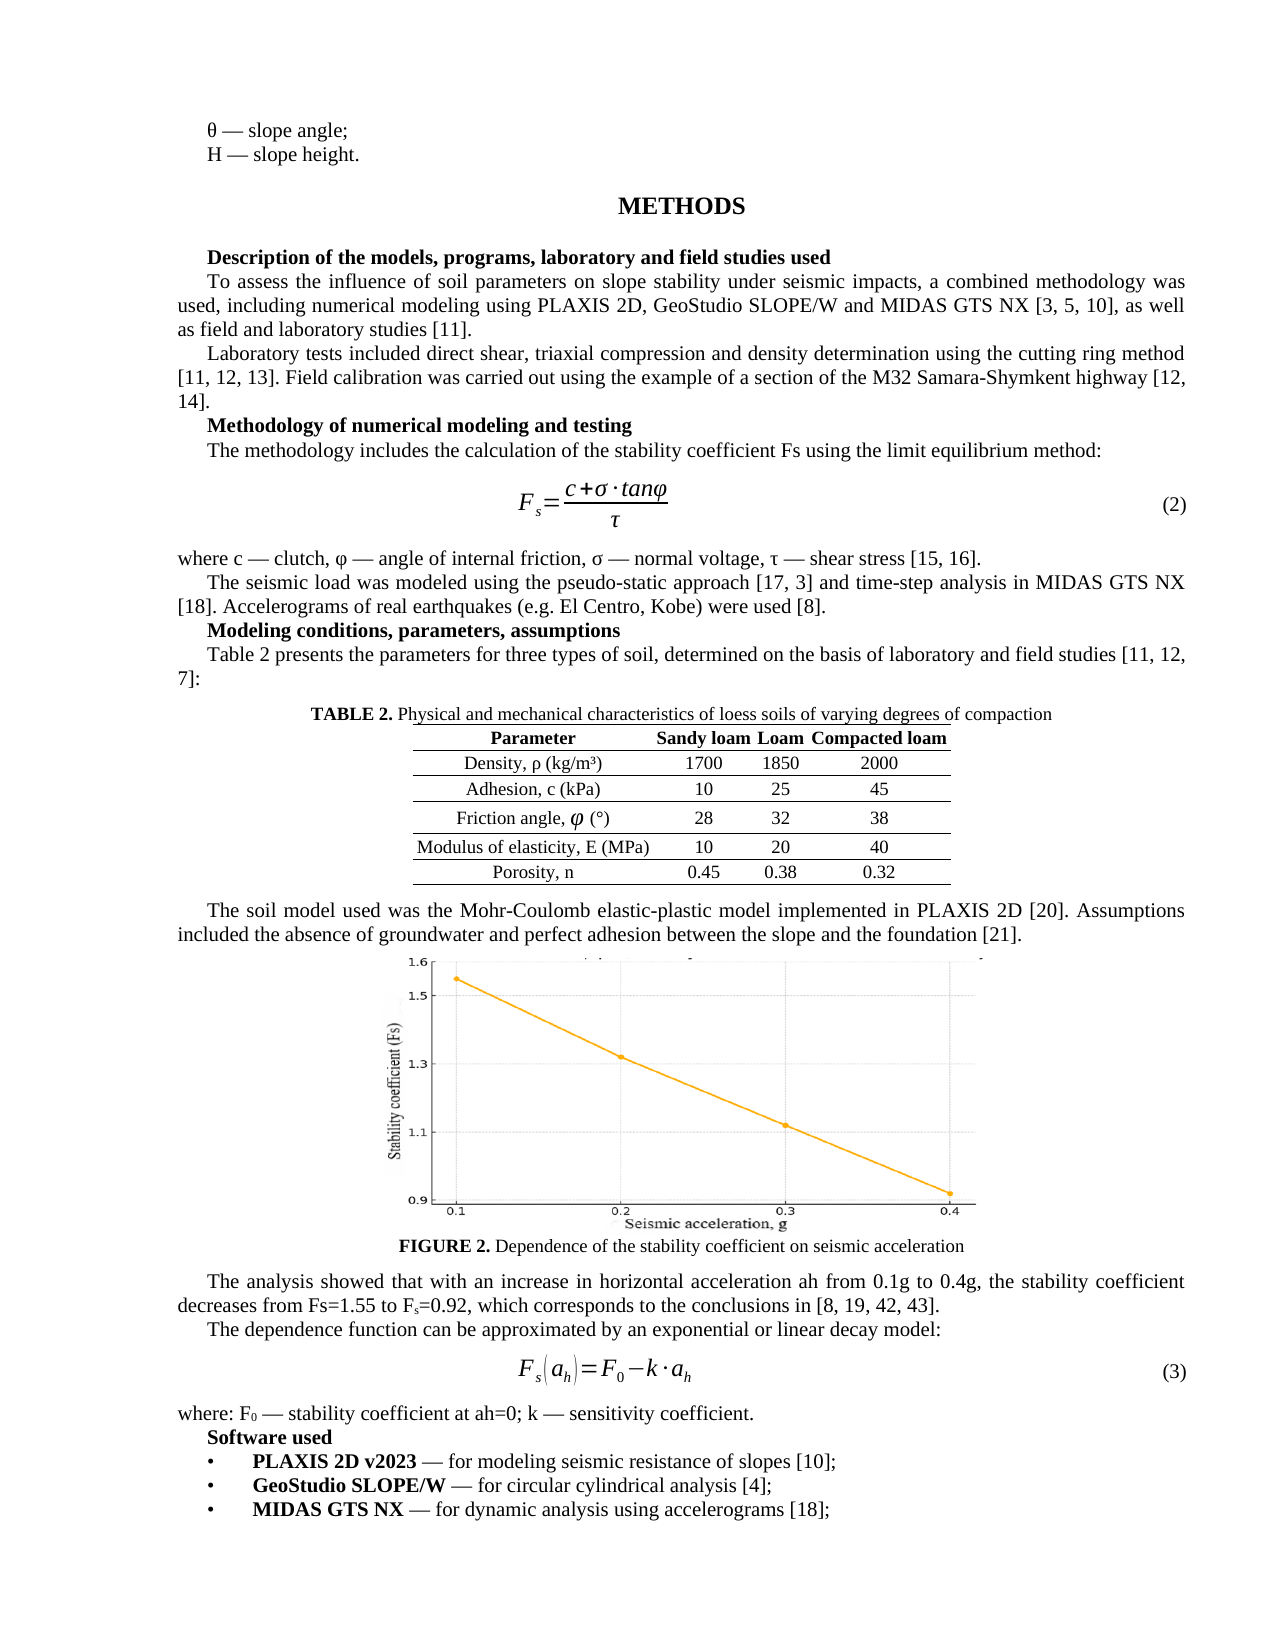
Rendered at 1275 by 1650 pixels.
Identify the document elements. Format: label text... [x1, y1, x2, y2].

text Software used [177, 1424, 1186, 1449]
table_cell 45 [807, 776, 951, 801]
table_cell 40 [807, 834, 951, 859]
text θ — slope angle; [177, 118, 1186, 142]
text The seismic load was modeled using the pseudo-static approach [17, 3] and time-step analysis in MIDAS GTS NX [18]. Accelerograms of real earthquakes (e.g. El Centro, Kobe) were used [8]. [177, 569, 1186, 618]
text The soil model used was the Mohr-Coulomb elastic-plastic model implemented in PLAXIS 2D [20]. Assumptions included the absence of groundwater and perfect adhesion between the slope and the foundation [21]. [177, 898, 1186, 946]
text TABLE 2. Physical and mechanical characteristics of loess soils of varying degrees of compaction [177, 702, 1186, 724]
table_cell 2000 [807, 751, 951, 775]
text The methodology includes the calculation of the stability coefficient Fs using the limit equilibrium method: [177, 437, 1186, 462]
text • GeoStudio SLOPE/W — for circular cylindrical analysis [4]; [177, 1473, 1186, 1497]
table_cell 38 [807, 802, 951, 833]
table_cell 20 [754, 834, 807, 859]
text where: F0 — stability coefficient at ah=0; k — sensitivity coefficient. [177, 1401, 1186, 1424]
table_header Sandy loam [653, 725, 754, 750]
text • PLAXIS 2D v2023 — for modeling seismic resistance of slopes [10]; [177, 1449, 1186, 1473]
table_cell 0.38 [754, 860, 807, 884]
table_cell Density, ρ (kg/m³) [413, 751, 653, 775]
table_cell 0.32 [807, 860, 951, 884]
table_cell Porosity, n [413, 860, 653, 884]
text The dependence function can be approximated by an exponential or linear decay model: [177, 1317, 1186, 1341]
text (3) [177, 1353, 1186, 1388]
table_header Parameter [413, 725, 653, 750]
table_cell Adhesion, c (kPa) [413, 776, 653, 801]
table_cell Modulus of elasticity, E (MPa) [413, 834, 653, 859]
text Methodology of numerical modeling and testing [177, 413, 1186, 437]
text The analysis showed that with an increase in horizontal acceleration aһ from 0.1g to 0.4g, the stability coefficient decreases from Fs=1.55 to Fs=0.92, which corresponds to the conclusions in [8, 19, 42, 43]. [177, 1269, 1186, 1317]
table_cell 10 [653, 834, 754, 859]
text • MIDAS GTS NX — for dynamic analysis using accelerograms [18]; [177, 1497, 1186, 1521]
table_cell 0.45 [653, 860, 754, 884]
table_cell 10 [653, 776, 754, 801]
text H — slope height. [177, 142, 1186, 166]
text To assess the influence of soil parameters on slope stability under seismic impacts, a combined methodology was used, including numerical modeling using PLAXIS 2D, GeoStudio SLOPE/W and MIDAS GTS NX [3, 5, 10], as well as field and laboratory studies [11]. [177, 269, 1186, 341]
text Laboratory tests included direct shear, triaxial compression and density determination using the cutting ring method [11, 12, 13]. Field calibration was carried out using the example of a section of the M32 Samara-Shymkent highway [12, 14]. [177, 341, 1186, 413]
table_cell 25 [754, 776, 807, 801]
table_cell 1700 [653, 751, 754, 775]
text Modeling conditions, parameters, assumptions [177, 618, 1186, 642]
text Description of the models, programs, laboratory and field studies used [177, 245, 1186, 269]
picture [380, 958, 984, 1235]
text where c — clutch, φ — angle of internal friction, σ — normal voltage, τ — shear stress [15, 16]. [177, 546, 1186, 569]
subtitle METHODS [177, 191, 1186, 220]
table_cell Friction angle, (°) [413, 802, 653, 833]
text FIGURE 2. Dependence of the stability coefficient on seismic acceleration [177, 1234, 1186, 1256]
table_header Loam [754, 725, 807, 750]
table_header Compacted loam [807, 725, 951, 750]
text (2) [177, 474, 1186, 533]
table_cell 1850 [754, 751, 807, 775]
text Table 2 presents the parameters for three types of soil, determined on the basis of laboratory and field studies [11, 12, 7]: [177, 642, 1186, 690]
table_cell 28 [653, 802, 754, 833]
table_cell 32 [754, 802, 807, 833]
